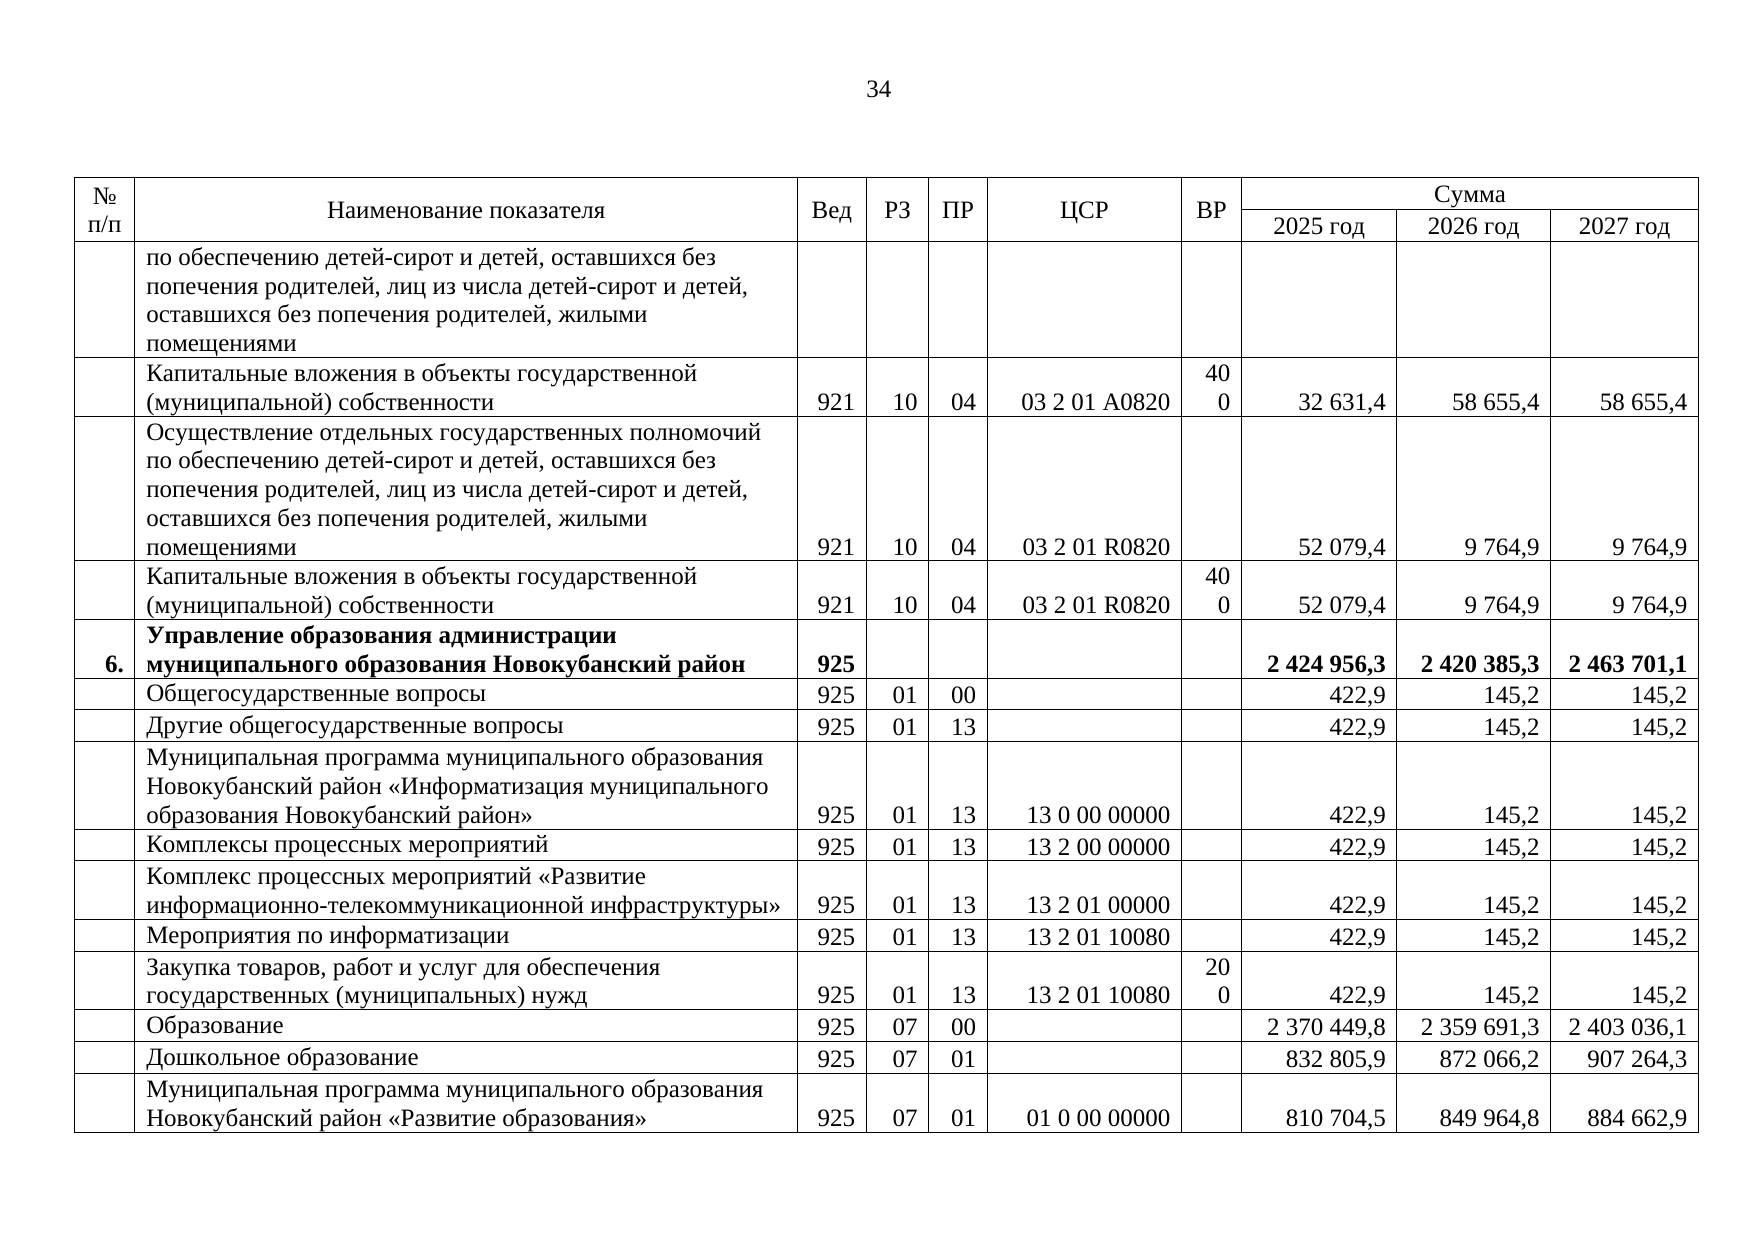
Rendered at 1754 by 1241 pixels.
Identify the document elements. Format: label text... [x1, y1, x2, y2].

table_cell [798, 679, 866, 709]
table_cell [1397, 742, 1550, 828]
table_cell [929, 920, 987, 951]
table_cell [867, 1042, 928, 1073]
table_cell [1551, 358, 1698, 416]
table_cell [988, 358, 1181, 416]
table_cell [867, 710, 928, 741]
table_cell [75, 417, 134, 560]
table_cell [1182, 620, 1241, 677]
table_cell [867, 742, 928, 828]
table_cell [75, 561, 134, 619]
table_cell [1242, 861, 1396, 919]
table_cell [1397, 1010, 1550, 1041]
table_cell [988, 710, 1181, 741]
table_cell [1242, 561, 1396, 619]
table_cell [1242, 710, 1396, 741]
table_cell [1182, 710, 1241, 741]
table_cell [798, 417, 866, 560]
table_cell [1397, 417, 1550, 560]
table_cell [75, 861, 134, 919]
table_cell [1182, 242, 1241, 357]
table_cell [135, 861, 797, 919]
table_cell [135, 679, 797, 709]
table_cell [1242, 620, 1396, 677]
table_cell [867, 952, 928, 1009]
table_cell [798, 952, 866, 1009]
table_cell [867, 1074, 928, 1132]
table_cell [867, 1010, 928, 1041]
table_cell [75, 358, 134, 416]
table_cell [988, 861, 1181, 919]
table_header № п/п [75, 178, 134, 241]
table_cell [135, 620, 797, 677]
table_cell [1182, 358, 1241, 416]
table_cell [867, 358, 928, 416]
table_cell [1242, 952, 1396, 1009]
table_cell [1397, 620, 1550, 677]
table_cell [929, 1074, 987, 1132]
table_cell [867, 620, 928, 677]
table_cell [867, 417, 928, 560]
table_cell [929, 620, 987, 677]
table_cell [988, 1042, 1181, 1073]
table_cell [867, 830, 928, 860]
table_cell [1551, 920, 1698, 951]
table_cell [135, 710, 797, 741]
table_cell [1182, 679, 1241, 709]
table_cell 2027 год [1551, 210, 1698, 241]
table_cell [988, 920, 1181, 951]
table_header Наименование показателя [135, 178, 797, 241]
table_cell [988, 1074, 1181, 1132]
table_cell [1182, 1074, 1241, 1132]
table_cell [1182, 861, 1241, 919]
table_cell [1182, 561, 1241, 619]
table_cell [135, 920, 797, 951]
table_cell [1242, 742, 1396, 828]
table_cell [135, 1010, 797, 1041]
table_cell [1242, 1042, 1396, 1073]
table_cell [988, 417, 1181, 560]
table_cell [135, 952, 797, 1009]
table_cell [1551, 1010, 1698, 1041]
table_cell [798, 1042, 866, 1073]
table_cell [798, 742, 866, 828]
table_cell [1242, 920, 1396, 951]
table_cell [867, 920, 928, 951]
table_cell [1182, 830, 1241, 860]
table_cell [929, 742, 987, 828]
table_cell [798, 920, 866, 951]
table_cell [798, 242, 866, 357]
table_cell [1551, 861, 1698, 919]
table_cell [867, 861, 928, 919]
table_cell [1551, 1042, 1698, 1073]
table_cell 2026 год [1397, 210, 1550, 241]
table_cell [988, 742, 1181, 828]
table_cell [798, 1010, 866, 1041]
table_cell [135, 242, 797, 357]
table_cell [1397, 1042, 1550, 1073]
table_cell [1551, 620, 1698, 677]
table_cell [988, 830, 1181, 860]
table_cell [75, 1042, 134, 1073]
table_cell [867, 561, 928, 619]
table_header ЦСР [988, 178, 1181, 241]
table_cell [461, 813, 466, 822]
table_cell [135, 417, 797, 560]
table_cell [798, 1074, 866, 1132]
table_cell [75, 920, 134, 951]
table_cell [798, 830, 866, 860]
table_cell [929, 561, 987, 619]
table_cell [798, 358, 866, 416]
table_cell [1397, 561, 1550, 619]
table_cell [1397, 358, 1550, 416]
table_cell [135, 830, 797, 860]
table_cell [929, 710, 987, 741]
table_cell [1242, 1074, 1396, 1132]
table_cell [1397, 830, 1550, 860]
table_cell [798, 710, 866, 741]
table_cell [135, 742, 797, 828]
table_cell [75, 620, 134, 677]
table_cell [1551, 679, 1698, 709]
table_cell 2025 год [1242, 210, 1396, 241]
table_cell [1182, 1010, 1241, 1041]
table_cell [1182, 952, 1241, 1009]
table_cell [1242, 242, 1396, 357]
table_header ВР [1182, 178, 1241, 241]
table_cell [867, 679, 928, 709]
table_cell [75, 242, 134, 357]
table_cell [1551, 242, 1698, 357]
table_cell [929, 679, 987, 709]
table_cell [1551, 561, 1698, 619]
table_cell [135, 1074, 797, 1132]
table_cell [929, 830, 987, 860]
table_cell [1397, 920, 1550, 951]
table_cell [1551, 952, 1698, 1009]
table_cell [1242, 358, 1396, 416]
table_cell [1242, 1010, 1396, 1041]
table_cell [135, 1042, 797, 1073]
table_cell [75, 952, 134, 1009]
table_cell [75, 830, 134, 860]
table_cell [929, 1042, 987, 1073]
table_header ПР [929, 178, 987, 241]
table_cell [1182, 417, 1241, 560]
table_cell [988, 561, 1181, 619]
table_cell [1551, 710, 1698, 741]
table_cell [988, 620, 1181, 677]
table_header РЗ [867, 178, 928, 241]
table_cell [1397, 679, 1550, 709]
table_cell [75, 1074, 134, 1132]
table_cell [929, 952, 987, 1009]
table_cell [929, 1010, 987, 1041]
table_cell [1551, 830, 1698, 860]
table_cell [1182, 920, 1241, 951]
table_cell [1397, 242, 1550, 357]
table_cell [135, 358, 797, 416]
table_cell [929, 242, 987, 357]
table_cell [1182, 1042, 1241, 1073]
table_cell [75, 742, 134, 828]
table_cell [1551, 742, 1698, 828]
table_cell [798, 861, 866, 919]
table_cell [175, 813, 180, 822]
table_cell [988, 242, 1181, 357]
table_header Вед [798, 178, 866, 241]
table_header Сумма [1242, 178, 1698, 209]
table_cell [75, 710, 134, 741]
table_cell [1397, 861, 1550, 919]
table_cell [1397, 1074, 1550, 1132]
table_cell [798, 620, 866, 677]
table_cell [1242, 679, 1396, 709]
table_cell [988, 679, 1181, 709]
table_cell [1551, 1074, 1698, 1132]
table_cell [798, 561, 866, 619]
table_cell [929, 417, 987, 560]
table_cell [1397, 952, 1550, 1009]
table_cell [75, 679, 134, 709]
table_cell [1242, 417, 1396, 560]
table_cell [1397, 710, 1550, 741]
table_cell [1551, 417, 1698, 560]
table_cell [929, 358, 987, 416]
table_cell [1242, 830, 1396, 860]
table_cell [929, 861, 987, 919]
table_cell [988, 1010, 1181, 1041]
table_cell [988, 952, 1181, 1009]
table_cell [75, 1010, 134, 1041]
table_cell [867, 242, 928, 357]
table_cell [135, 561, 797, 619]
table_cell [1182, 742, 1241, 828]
